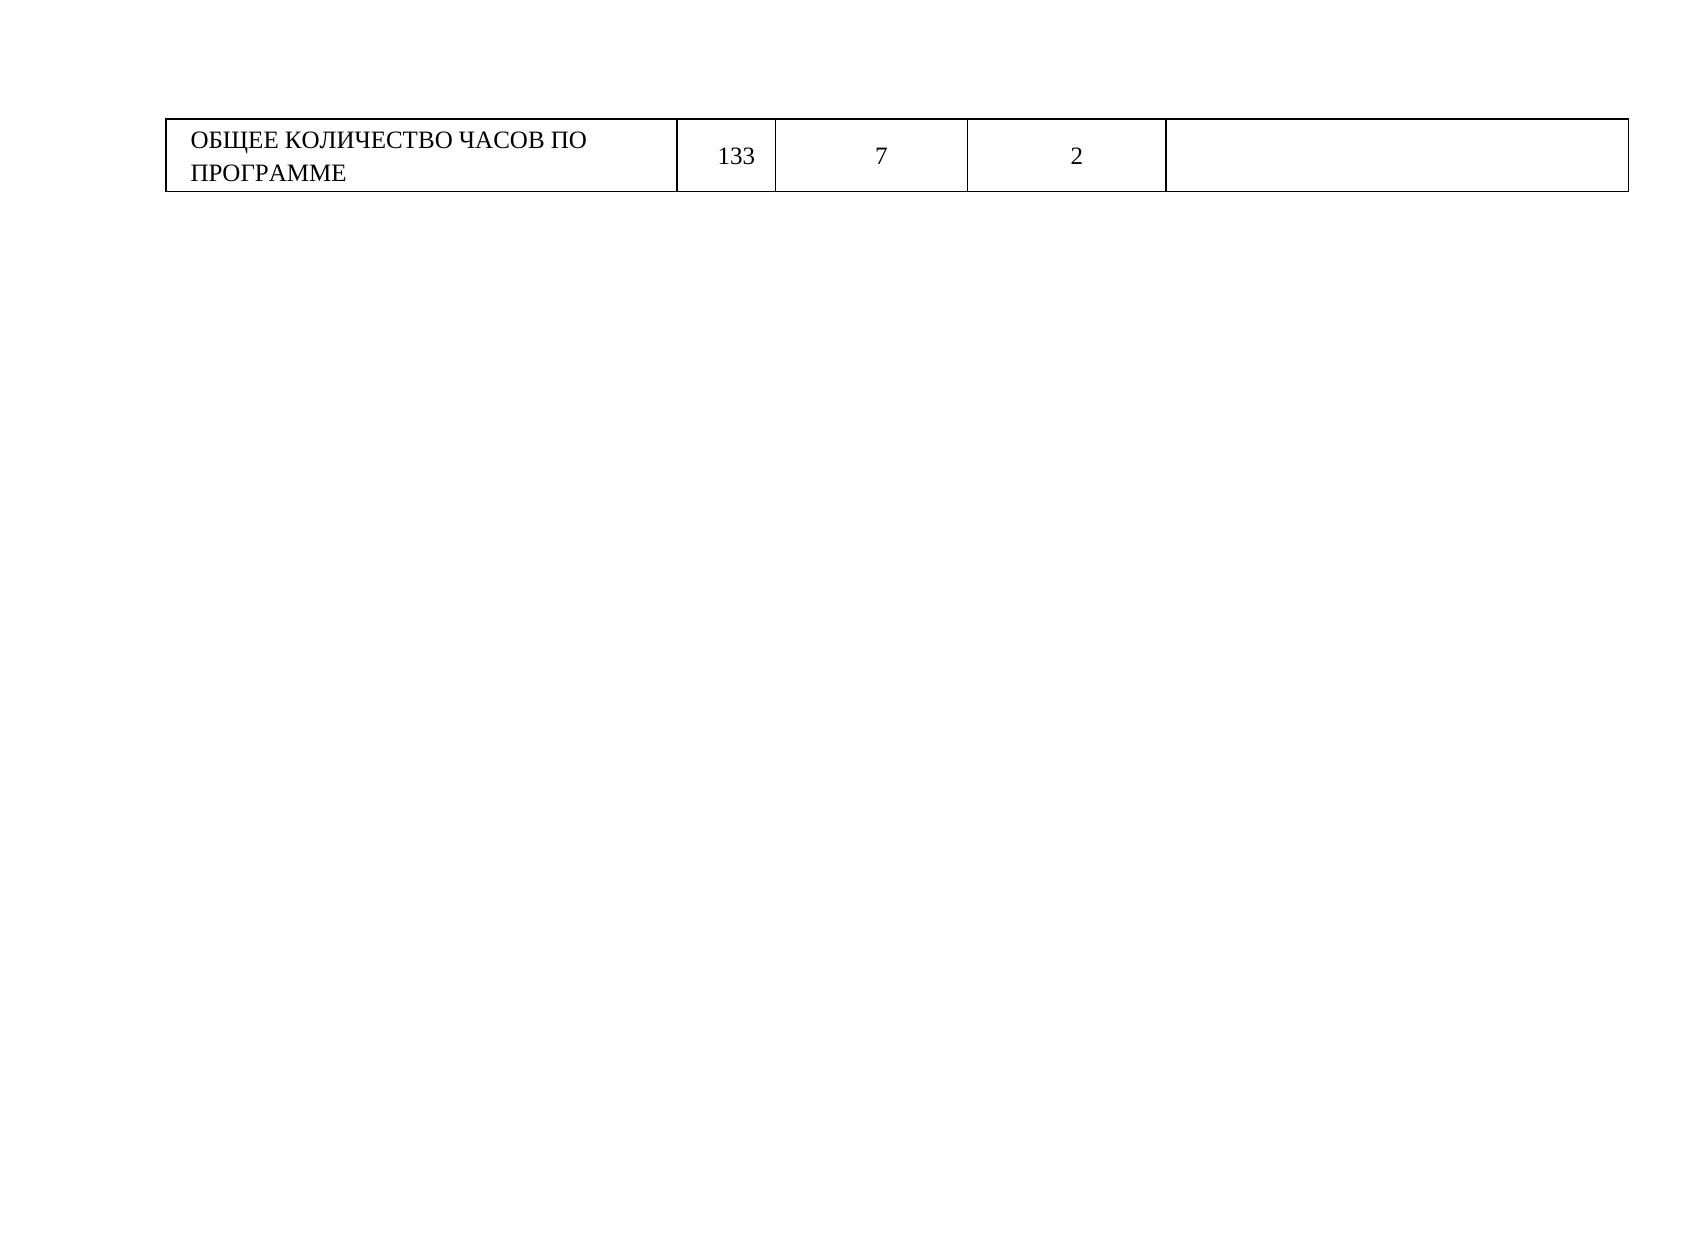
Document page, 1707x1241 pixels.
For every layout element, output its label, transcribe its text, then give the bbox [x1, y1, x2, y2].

table_cell 7 [776, 120, 967, 191]
table_cell [1167, 120, 1628, 191]
table_cell 2 [968, 120, 1165, 191]
table_cell 133 [678, 120, 775, 191]
table_cell ОБЩЕЕ КОЛИЧЕСТВО ЧАСОВ ПО ПРОГРАММЕ [167, 120, 676, 191]
